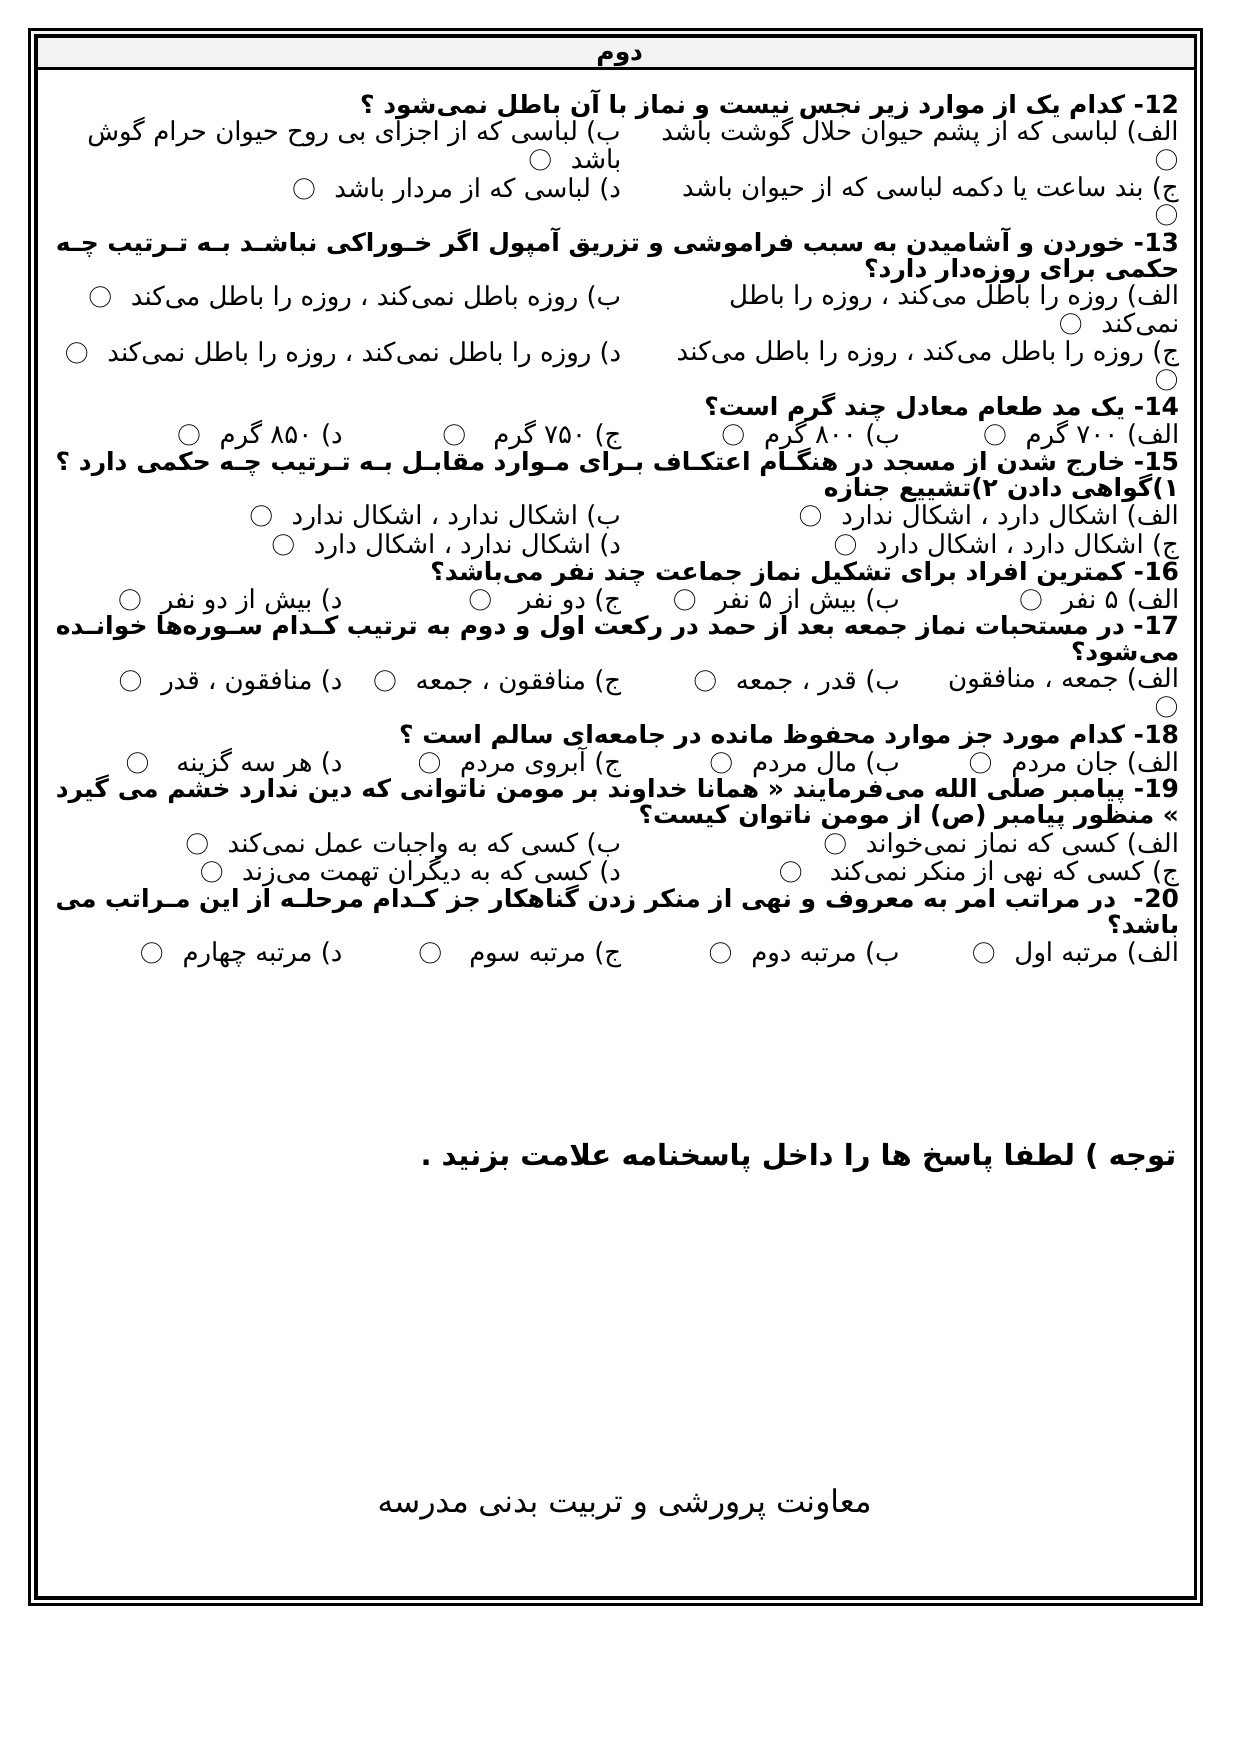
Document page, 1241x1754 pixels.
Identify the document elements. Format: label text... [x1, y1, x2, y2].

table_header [33, 31, 1198, 67]
table_cell توجه ) لطفا پاسخ ها را داخل پاسخنامه علامت بزنید . معاونت پرورشی و تربیت بدنی مدرسه [38, 70, 1194, 1596]
